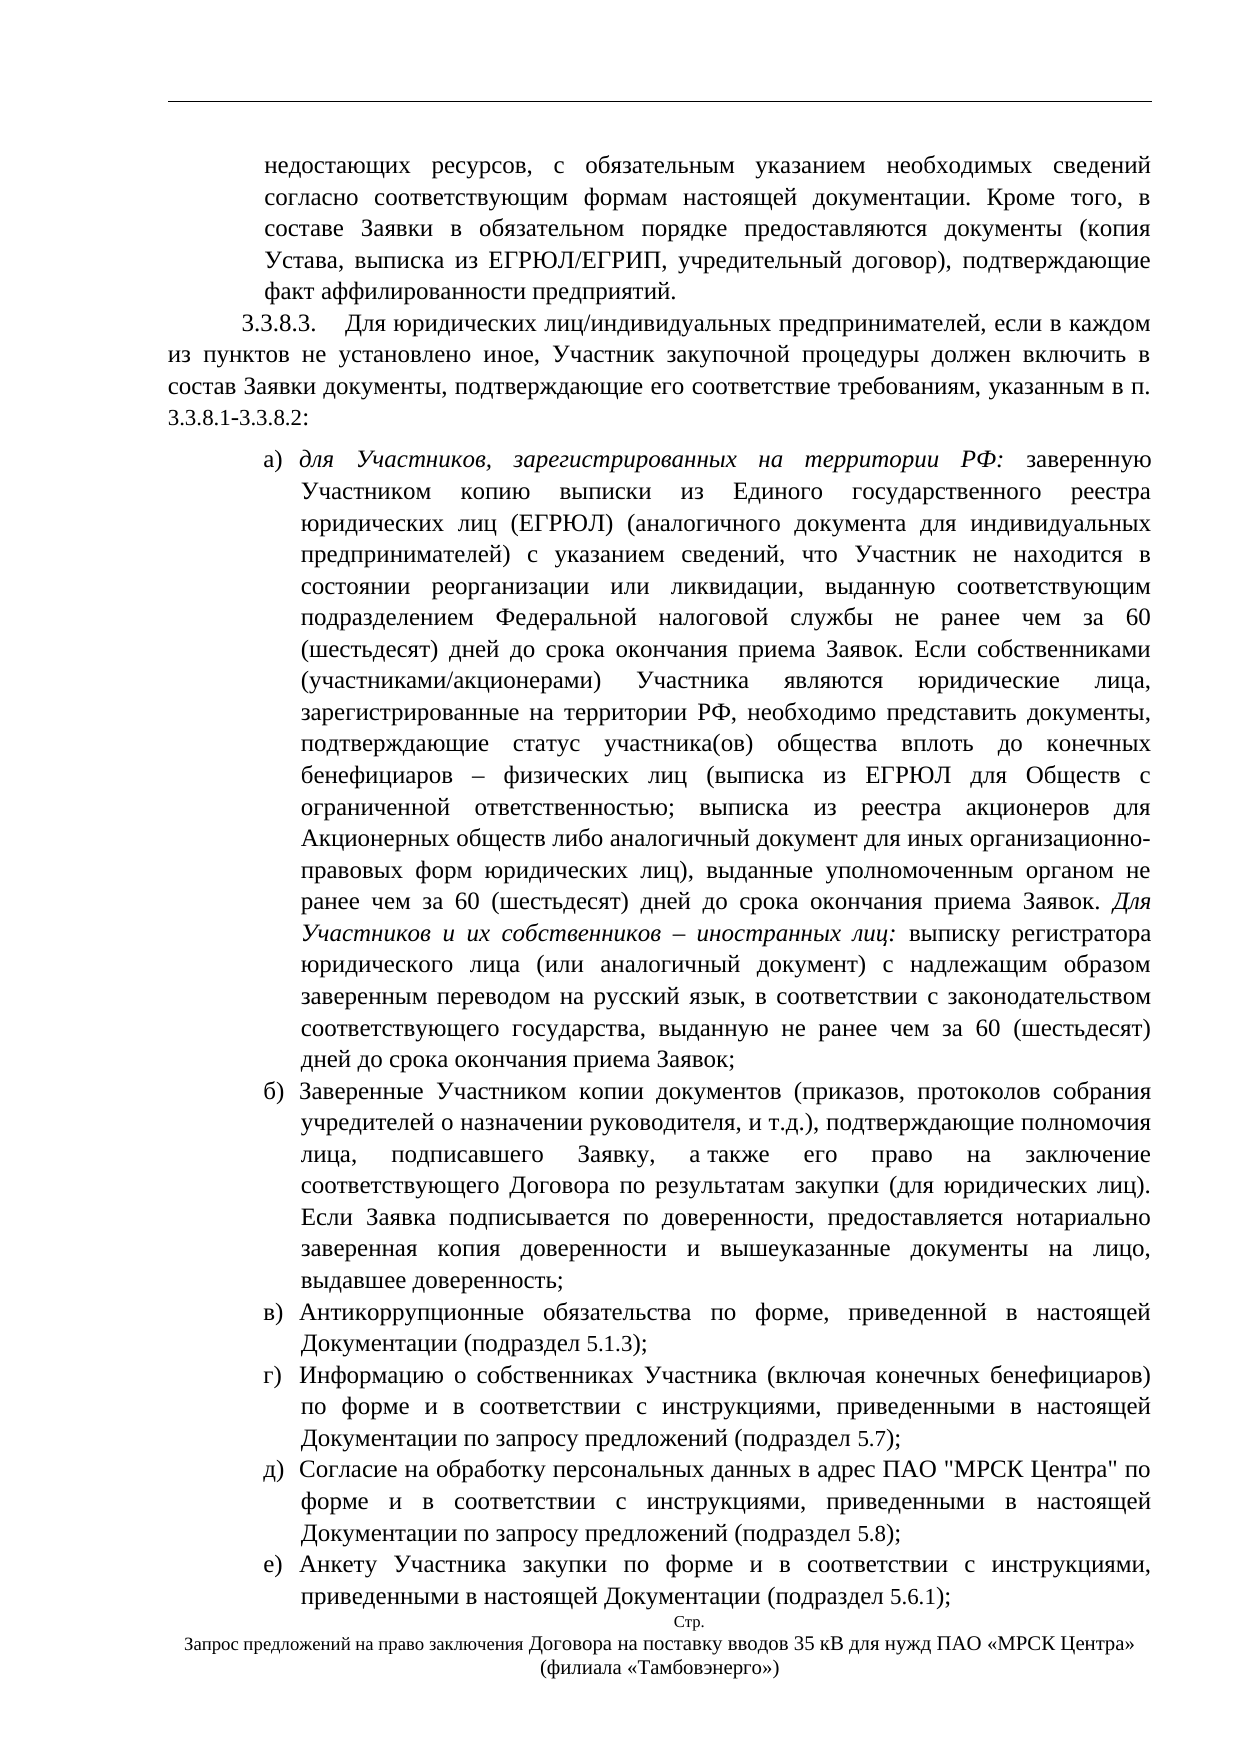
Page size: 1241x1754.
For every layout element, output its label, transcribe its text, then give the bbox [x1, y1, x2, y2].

list Антикоррупционные обязательства по форме, приведенной в настоящей Документации (подраздел 5.1.3); [263, 1297, 1152, 1357]
list Анкету Участника закупки по форме и в соответствии с инструкциями, приведенными в настоящей Документации (подраздел 5.6.1); [263, 1549, 1152, 1609]
list для Участников, зарегистрированных на территории РФ: заверенную Участником копию выписки из Единого государственного реестра юридических лиц (ЕГРЮЛ) (аналогичного документа для индивидуальных предпринимателей) с указанием сведений, что Участник не находится в состоянии реорганизации или ликвидации, выданную соответствующим подразделением Федеральной налоговой службы не ранее чем за 60 (шестьдесят) дней до срока окончания приема Заявок. Если собственниками (участниками/акционерами) Участника являются юридические лица, зарегистрированные на территории РФ, необходимо представить документы, подтверждающие статус участника(ов) общества вплоть до конечных бенефициаров – физических лиц (выписка из ЕГРЮЛ для Обществ с ограниченной ответственностью; выписка из реестра акционеров для Акционерных обществ либо аналогичный документ для иных организационно-правовых форм юридических лиц), выданные уполномоченным органом не ранее чем за 60 (шестьдесят) дней до срока окончания приема Заявок. Для Участников и их собственников – иностранных лиц: выписку регистратора юридического лица (или аналогичный документ) с надлежащим образом заверенным переводом на русский язык, в соответствии с законодательством соответствующего государства, выданную не ранее чем за 60 (шестьдесят) дней до срока окончания приема Заявок; [263, 444, 1152, 1073]
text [264, 150, 1152, 305]
list Для юридических лиц/индивидуальных предпринимателей, если в каждом из пунктов не установлено иное, Участник закупочной процедуры должен включить в состав Заявки документы, подтверждающие его соответствие требованиям, указанным в п. 3.3.8.1-3.3.8.2: [168, 308, 1152, 431]
list Заверенные Участником копии документов (приказов, протоколов собрания учредителей о назначении руководителя, и т.д.), подтверждающие полномочия лица, подписавшего Заявку, а также его право на заключение соответствующего Договора по результатам закупки (для юридических лиц). Если Заявка подписывается по доверенности, предоставляется нотариально заверенная копия доверенности и вышеуказанные документы на лицо, выдавшее доверенность; [263, 1076, 1152, 1294]
list Согласие на обработку персональных данных в адрес ПАО "МРСК Центра" по форме и в соответствии с инструкциями, приведенными в настоящей Документации по запросу предложений (подраздел 5.8); [263, 1454, 1152, 1546]
list Информацию о собственниках Участника (включая конечных бенефициаров) по форме и в соответствии с инструкциями, приведенными в настоящей Документации по запросу предложений (подраздел 5.7); [263, 1360, 1152, 1452]
